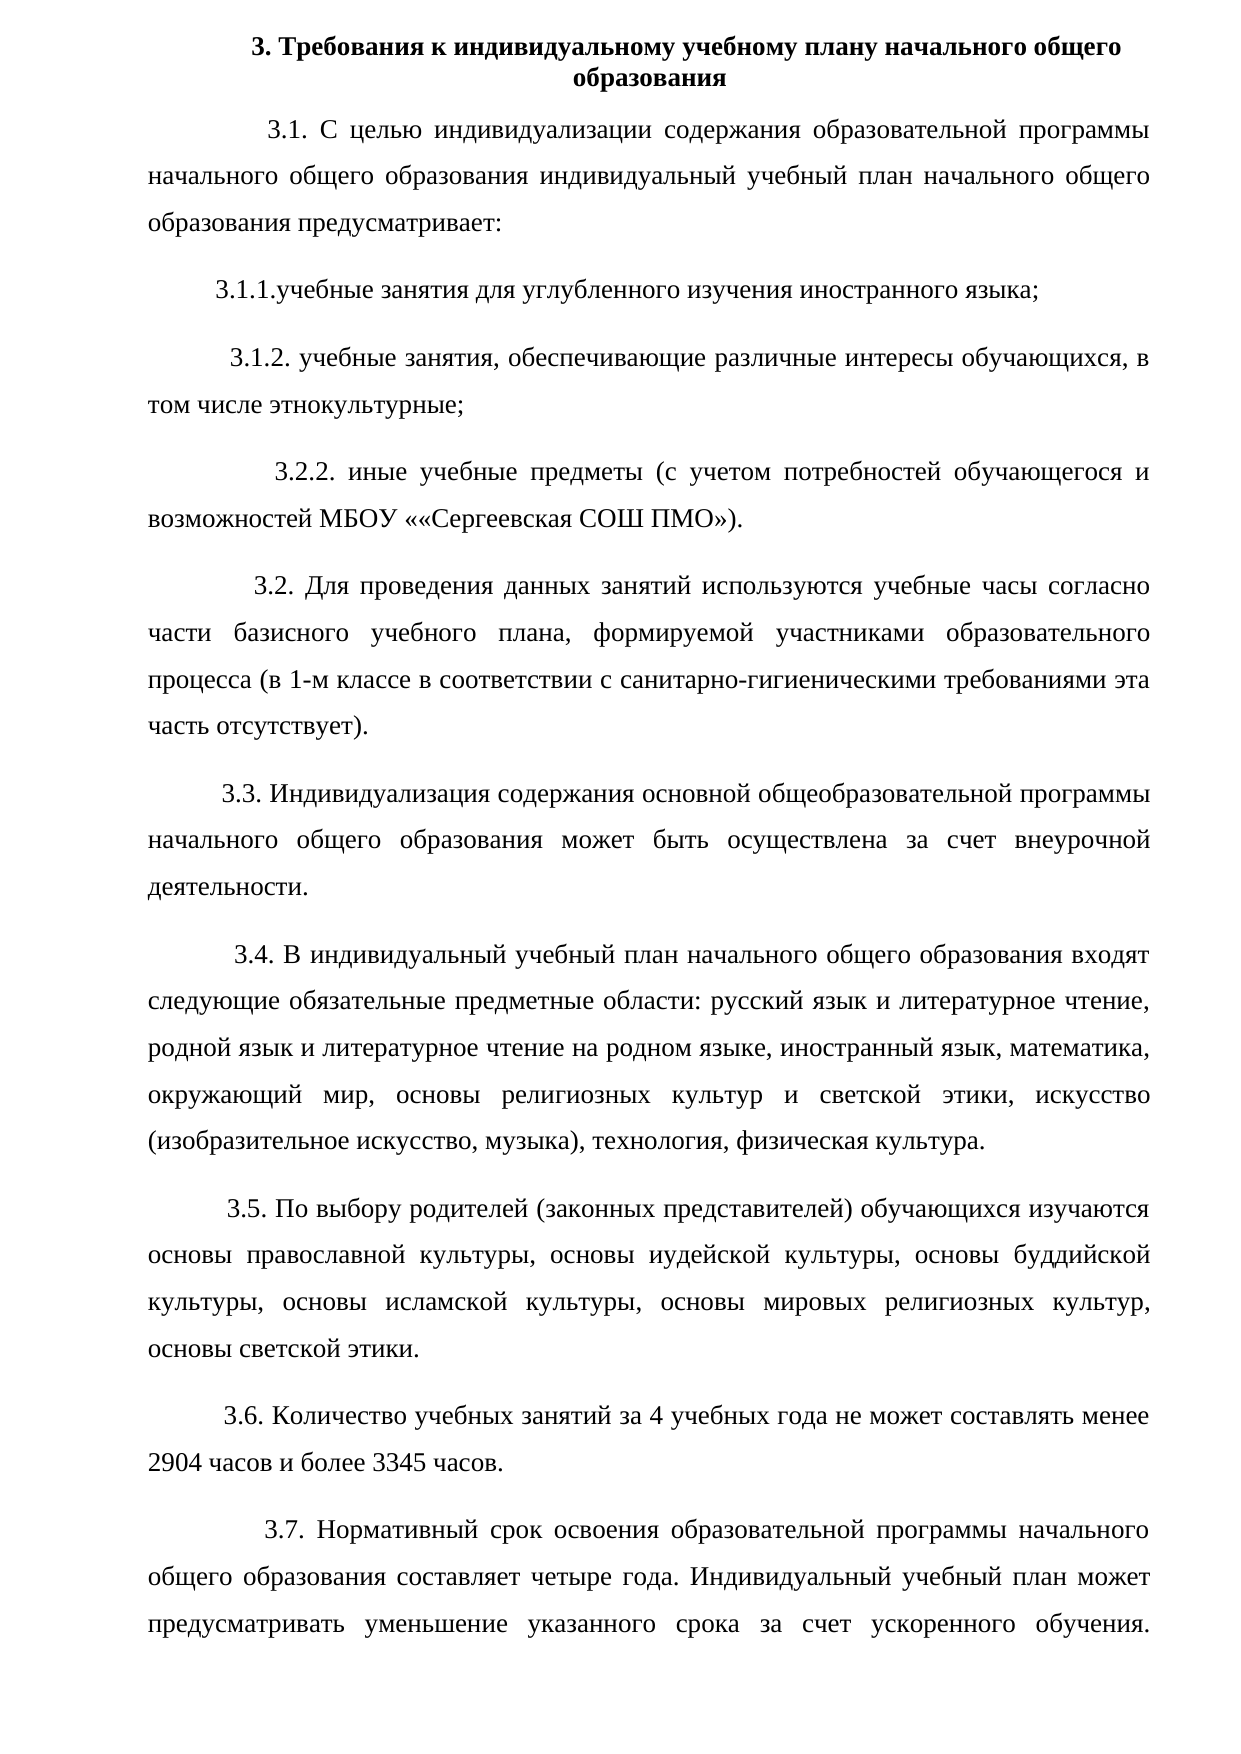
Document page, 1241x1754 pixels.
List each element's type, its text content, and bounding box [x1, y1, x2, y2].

text 3.1.2. учебные занятия, обеспечивающие различные интересы обучающихся, в том числе этнокультурные; [148, 341, 1152, 419]
text 3.6. Количество учебных занятий за 4 учебных года не может составлять менее 2904 часов и более 3345 часов. [148, 1399, 1152, 1477]
text 3. Требования к индивидуальному учебному плану начального общего образования [148, 29, 1152, 92]
text 3.5. По выбору родителей (законных представителей) обучающихся изучаются основы православной культуры, основы иудейской культуры, основы буддийской культуры, основы исламской культуры, основы мировых религиозных культур, основы светской этики. [148, 1192, 1152, 1363]
text 3.4. В индивидуальный учебный план начального общего образования входят следующие обязательные предметные области: русский язык и литературное чтение, родной язык и литературное чтение на родном языке, иностранный язык, математика, окружающий мир, основы религиозных культур и светской этики, искусство (изобразительное искусство, музыка), технология, физическая культура. [148, 938, 1152, 1156]
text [148, 1513, 1152, 1638]
text 3.2.2. иные учебные предметы (с учетом потребностей обучающегося и возможностей МБОУ ««Сергеевская СОШ ПМО»). [148, 455, 1152, 533]
text 3.1. С целью индивидуализации содержания образовательной программы начального общего образования индивидуальный учебный план начального общего образования предусматривает: [148, 113, 1152, 237]
text 3.1.1.учебные занятия для углубленного изучения иностранного языка; [148, 273, 1152, 305]
text 3.3. Индивидуализация содержания основной общеобразовательной программы начального общего образования может быть осуществлена за счет внеурочной деятельности. [148, 777, 1152, 901]
text 3.2. Для проведения данных занятий используются учебные часы согласно части базисного учебного плана, формируемой участниками образовательного процесса (в 1-м классе в соответствии с санитарно-гигиеническими требованиями эта часть отсутствует). [148, 569, 1152, 741]
